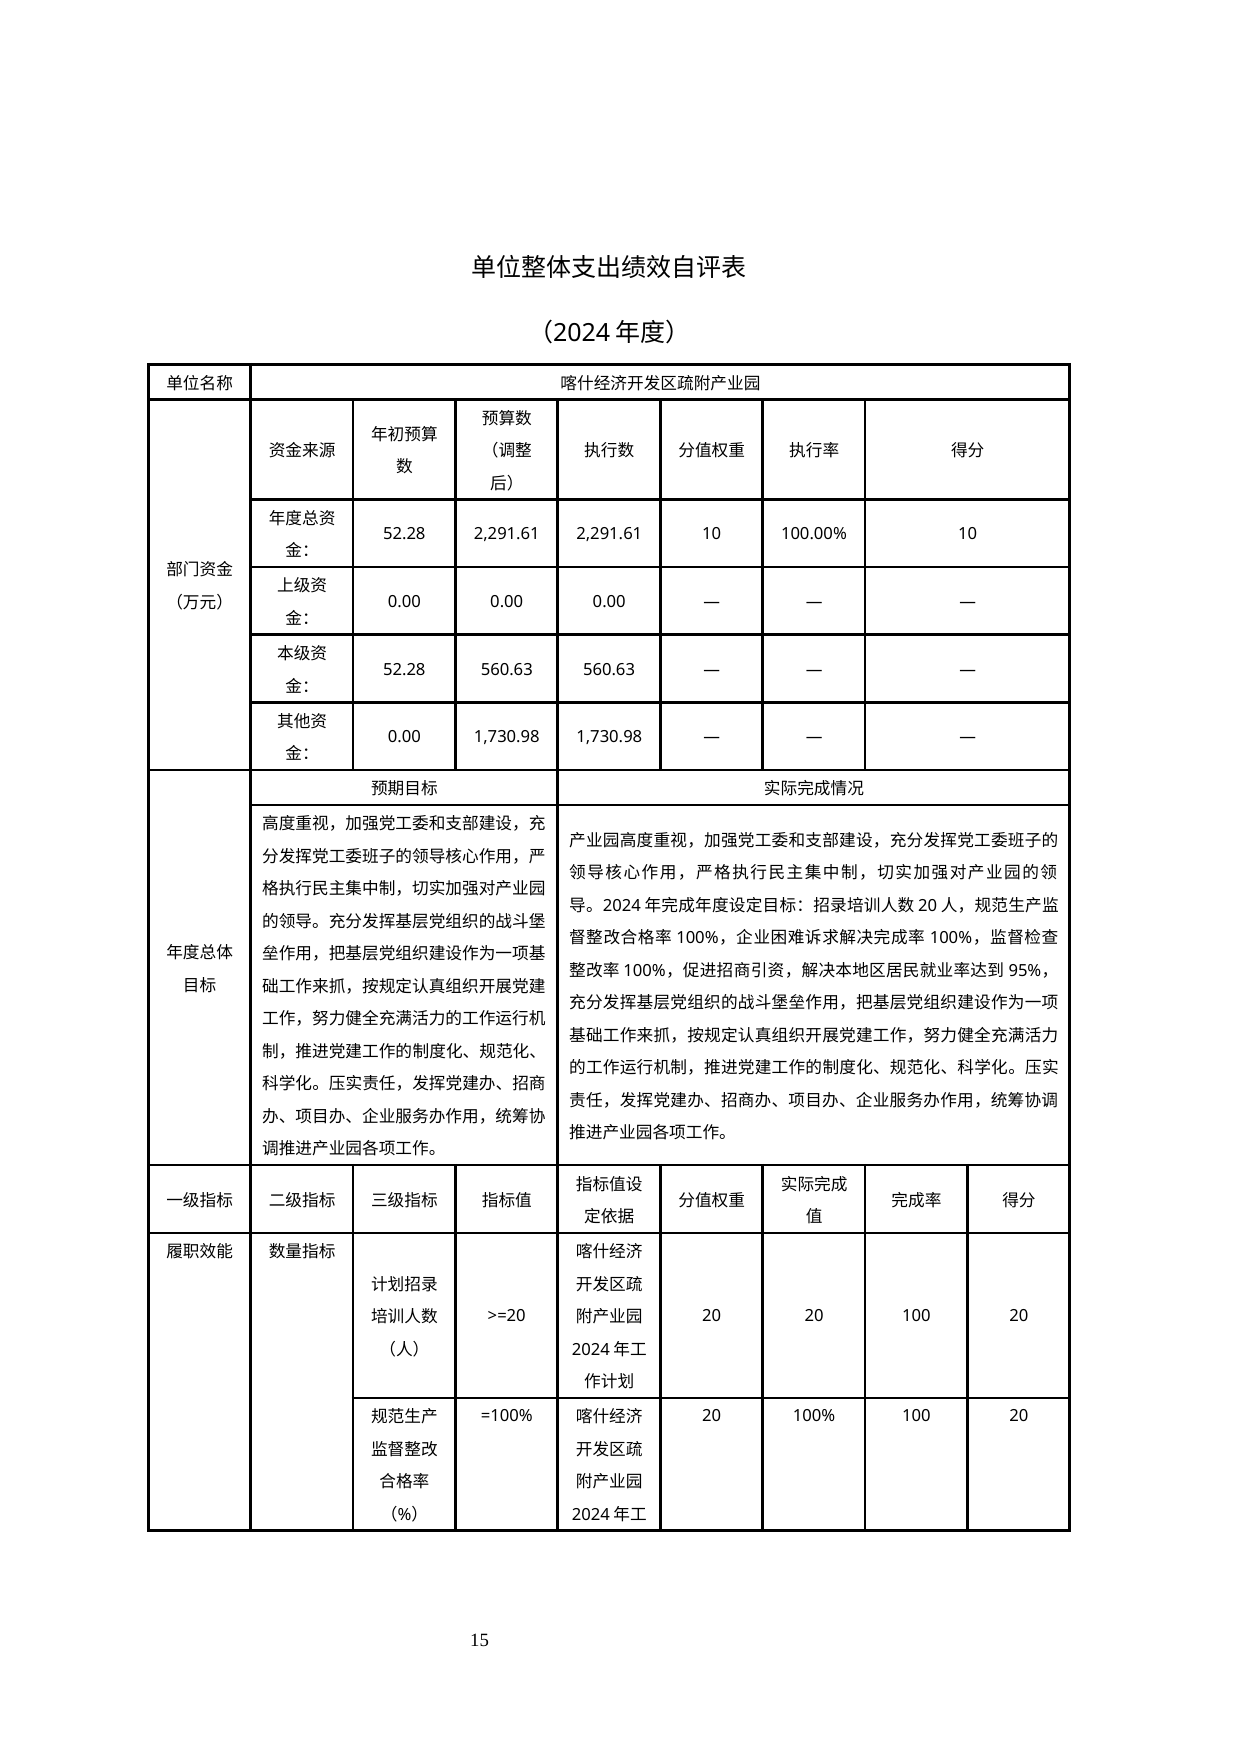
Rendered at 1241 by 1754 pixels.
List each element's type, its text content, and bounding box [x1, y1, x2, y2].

table_header 单位整体支出绩效自评表 [148, 233, 1070, 298]
table_cell 一级指标 [150, 1166, 249, 1231]
table_cell 执行率 [764, 401, 864, 498]
table_cell — [764, 636, 864, 701]
table_cell — [866, 704, 1068, 768]
table_cell 单位名称 [150, 366, 249, 398]
table_cell 1,730.98 [457, 704, 556, 768]
table_cell 年度总体目标 [150, 771, 249, 1164]
table_cell 上级资金： [252, 568, 352, 633]
table_cell =100% [457, 1399, 556, 1529]
table_cell 喀什经济开发区疏附产业园2024年工作计划 [559, 1234, 659, 1396]
table_cell 产业园高度重视，加强党工委和支部建设，充分发挥党工委班子的领导核心作用，严格执行民主集中制，切实加强对产业园的领导。2024年完成年度设定目标：招录培训人数20人，规范生产监督整改合格率100%，企业困难诉求解决完成率100%，监督检查整改率100%，促进招商引资，解决本地区居民就业率达到95%，充分发挥基层党组织的战斗堡垒作用，把基层党组织建设作为一项基础工作来抓，按规定认真组织开展党建工作，努力健全充满活力的工作运行机制，推进党建工作的制度化、规范化、科学化。压实责任，发挥党建办、招商办、项目办、企业服务办作用，统筹协调推进产业园各项工作。 [559, 806, 1068, 1164]
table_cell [559, 1399, 659, 1529]
table_cell 执行数 [559, 401, 659, 498]
table_cell 得分 [969, 1166, 1068, 1231]
table_cell 1,730.98 [559, 704, 659, 768]
table_cell 560.63 [457, 636, 556, 701]
table_cell 0.00 [559, 568, 659, 633]
table_cell 完成率 [866, 1166, 966, 1231]
table_cell 高度重视，加强党工委和支部建设，充分发挥党工委班子的领导核心作用，严格执行民主集中制，切实加强对产业园的领导。充分发挥基层党组织的战斗堡垒作用，把基层党组织建设作为一项基础工作来抓，按规定认真组织开展党建工作，努力健全充满活力的工作运行机制，推进党建工作的制度化、规范化、科学化。压实责任，发挥党建办、招商办、项目办、企业服务办作用，统筹协调推进产业园各项工作。 [252, 806, 556, 1164]
table_cell 100.00% [764, 501, 864, 566]
table_cell 20 [662, 1399, 761, 1529]
table_cell >=20 [457, 1234, 556, 1396]
table_cell 部门资金（万元） [150, 401, 249, 768]
table_cell （2024年度） [148, 298, 1070, 363]
table_cell — [764, 704, 864, 768]
table_cell 20 [969, 1234, 1068, 1396]
table_cell 得分 [866, 401, 1068, 498]
table_cell 喀什经济开发区疏附产业园 [252, 366, 1068, 398]
table_cell 二级指标 [252, 1166, 352, 1231]
table_cell 数量指标 [252, 1234, 352, 1529]
table_cell 实际完成值 [764, 1166, 864, 1231]
table_cell 年初预算数 [354, 401, 454, 498]
table_cell 规范生产监督整改合格率（%） [354, 1399, 454, 1529]
table_cell 2,291.61 [559, 501, 659, 566]
table_cell 560.63 [559, 636, 659, 701]
table_cell 52.28 [354, 636, 454, 701]
table_cell — [662, 636, 761, 701]
table_cell — [662, 568, 761, 633]
table_cell 资金来源 [252, 401, 352, 498]
table_cell — [866, 568, 1068, 633]
table_cell 计划招录培训人数（人） [354, 1234, 454, 1396]
table_cell 指标值设定依据 [559, 1166, 659, 1231]
table_cell 100% [764, 1399, 864, 1529]
table_cell — [662, 704, 761, 768]
table_cell 10 [662, 501, 761, 566]
table_cell 本级资金： [252, 636, 352, 701]
table_cell 20 [764, 1234, 864, 1396]
table_cell 履职效能 [150, 1234, 249, 1529]
table_cell 三级指标 [354, 1166, 454, 1231]
table_cell 10 [866, 501, 1068, 566]
table_cell 其他资金： [252, 704, 352, 768]
table_cell 指标值 [457, 1166, 556, 1231]
table_cell 预期目标 [252, 771, 556, 804]
table_cell 分值权重 [662, 401, 761, 498]
table_cell 实际完成情况 [559, 771, 1068, 804]
table_cell 20 [969, 1399, 1068, 1529]
table_cell 0.00 [354, 704, 454, 768]
table_cell 预算数（调整后） [457, 401, 556, 498]
table_cell 52.28 [354, 501, 454, 566]
table_cell 年度总资金： [252, 501, 352, 566]
table_cell — [764, 568, 864, 633]
table_cell 分值权重 [662, 1166, 761, 1231]
table_cell — [866, 636, 1068, 701]
table_cell 0.00 [457, 568, 556, 633]
table_cell 0.00 [354, 568, 454, 633]
table_cell 100 [866, 1399, 966, 1529]
table_cell 100 [866, 1234, 966, 1396]
table_cell 2,291.61 [457, 501, 556, 566]
table_cell 20 [662, 1234, 761, 1396]
